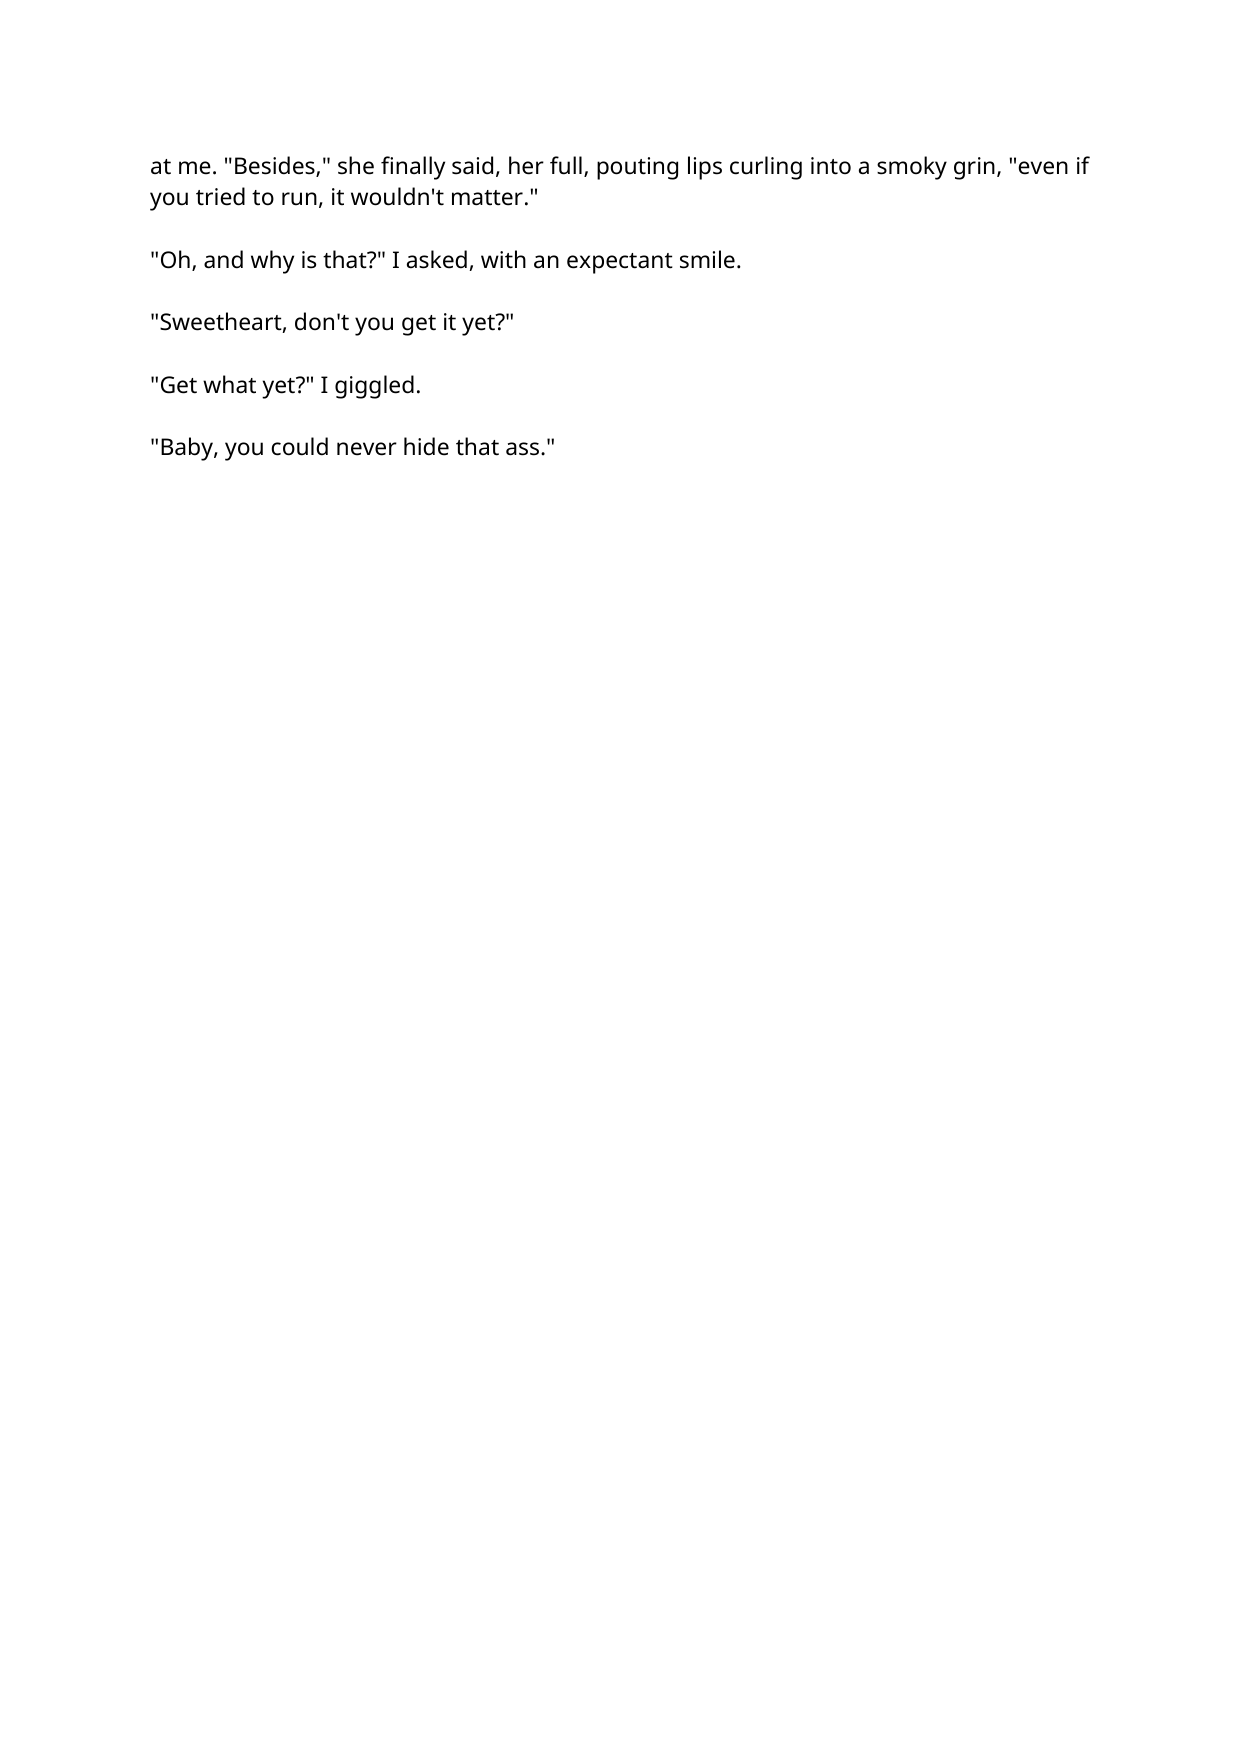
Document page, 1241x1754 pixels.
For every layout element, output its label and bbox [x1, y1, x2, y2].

text [150, 150, 1090, 462]
